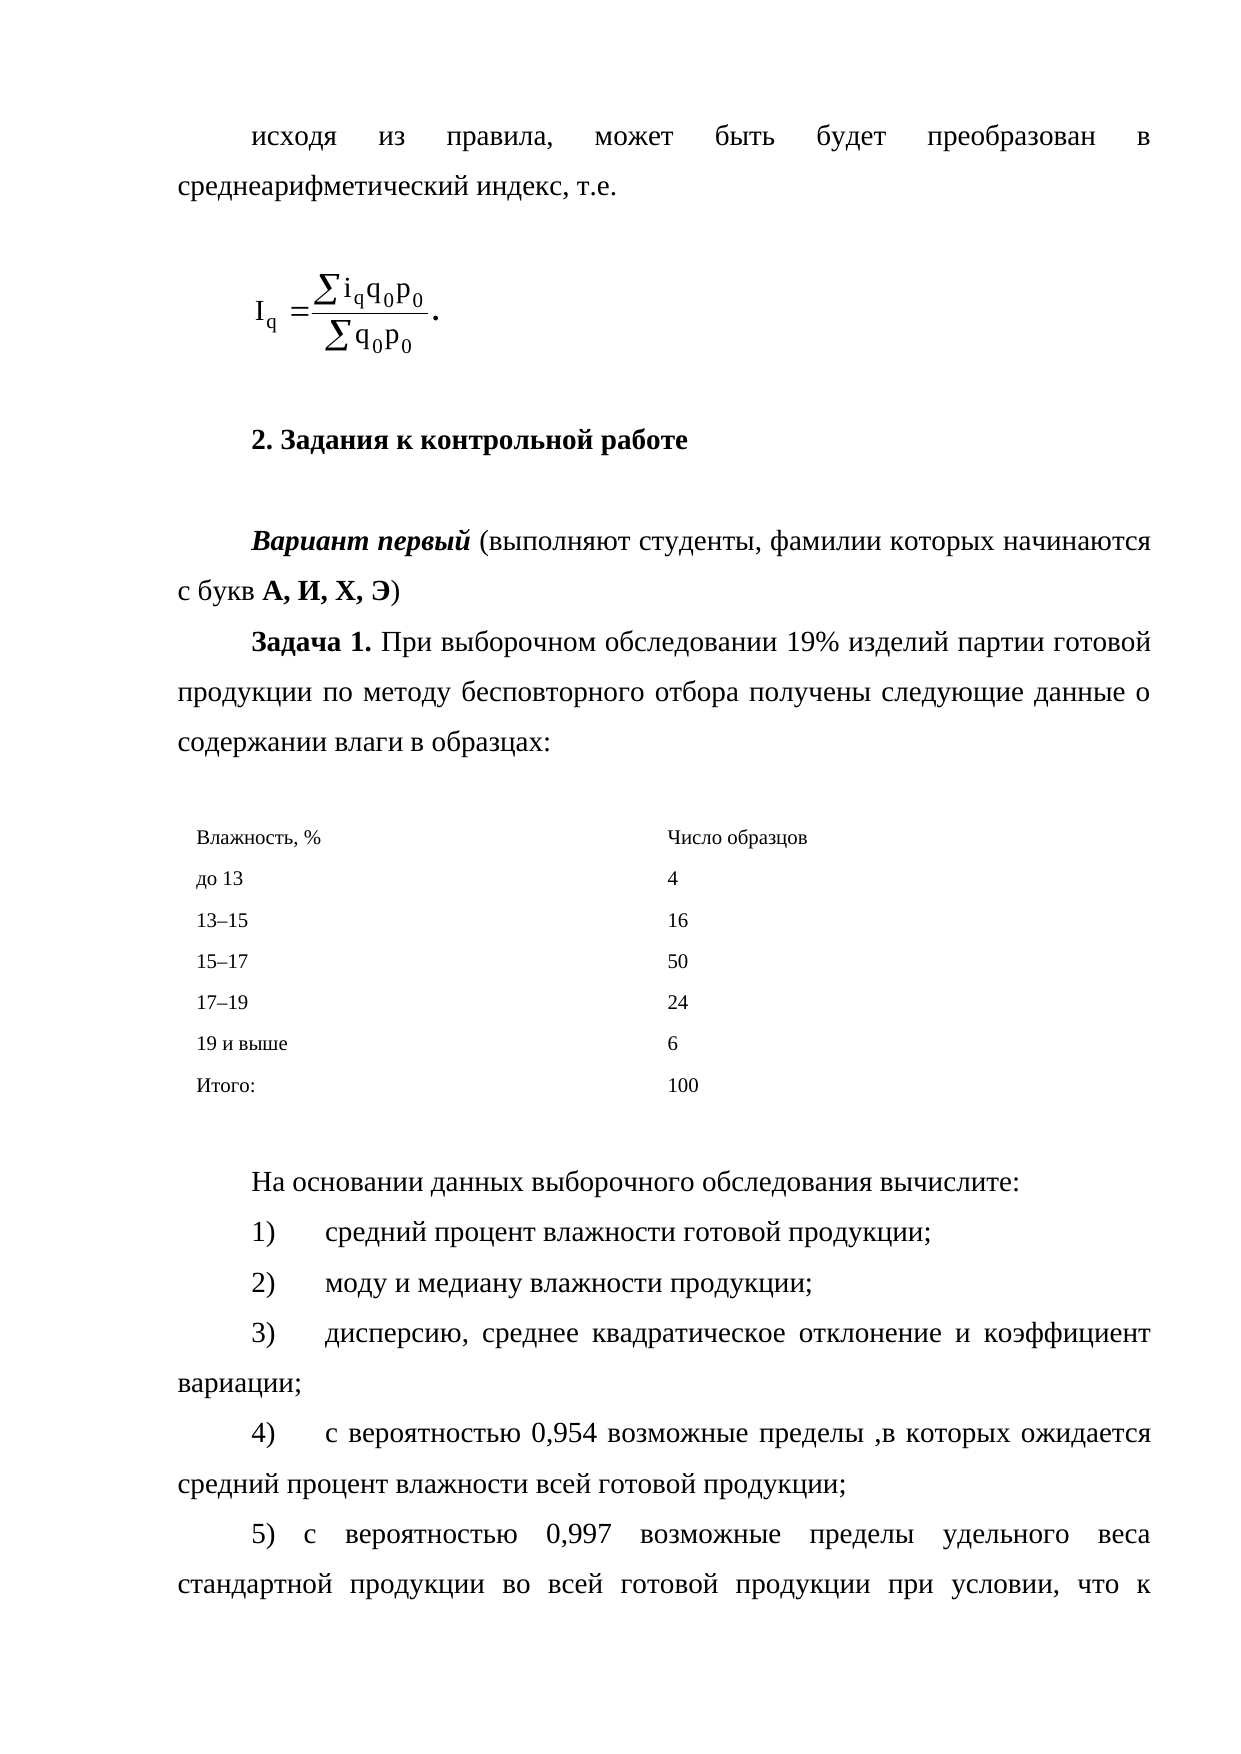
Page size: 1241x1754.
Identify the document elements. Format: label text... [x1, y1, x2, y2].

table_cell 19 и выше [189, 1031, 660, 1072]
table_cell 15–17 [189, 949, 660, 990]
table_cell 16 [660, 908, 1127, 949]
list дисперсию, среднее квадратическое отклонение и коэффициент вариации; [177, 1315, 1152, 1399]
text 2. Задания к контрольной работе [177, 422, 1152, 456]
table_header Влажность, % [189, 825, 660, 866]
list с вероятностью 0,954 возможные пределы ,в которых ожидается средний процент влажности всей готовой продукции; [177, 1416, 1152, 1499]
table_cell 13–15 [189, 908, 660, 949]
table_cell до 13 [189, 866, 660, 907]
table_cell Итого: [189, 1073, 660, 1114]
text Вариант первый (выполняют студенты, фамилии которых начинаются с букв А, И, Х, Э) [177, 523, 1152, 607]
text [177, 1516, 1152, 1600]
table_cell 100 [660, 1073, 1127, 1114]
table_header Число образцов [660, 825, 1127, 866]
table_cell 50 [660, 949, 1127, 990]
table_cell 17–19 [189, 990, 660, 1031]
table_cell 24 [660, 990, 1127, 1031]
list моду и медиану влажности продукции; [177, 1265, 1152, 1298]
text исходя из правила, может быть будет преобразован в среднеарифметический индекс, т.е. [177, 118, 1152, 202]
text На основании данных выборочного обследования вычислите: [177, 1164, 1152, 1198]
text Задача 1. При выборочном обследовании 19% изделий партии готовой продукции по методу бесповторного отбора получены следующие данные о содержании влаги в образцах: [177, 624, 1152, 758]
list средний процент влажности готовой продукции; [177, 1214, 1152, 1248]
table_cell 6 [660, 1031, 1127, 1072]
table_cell 4 [660, 866, 1127, 907]
